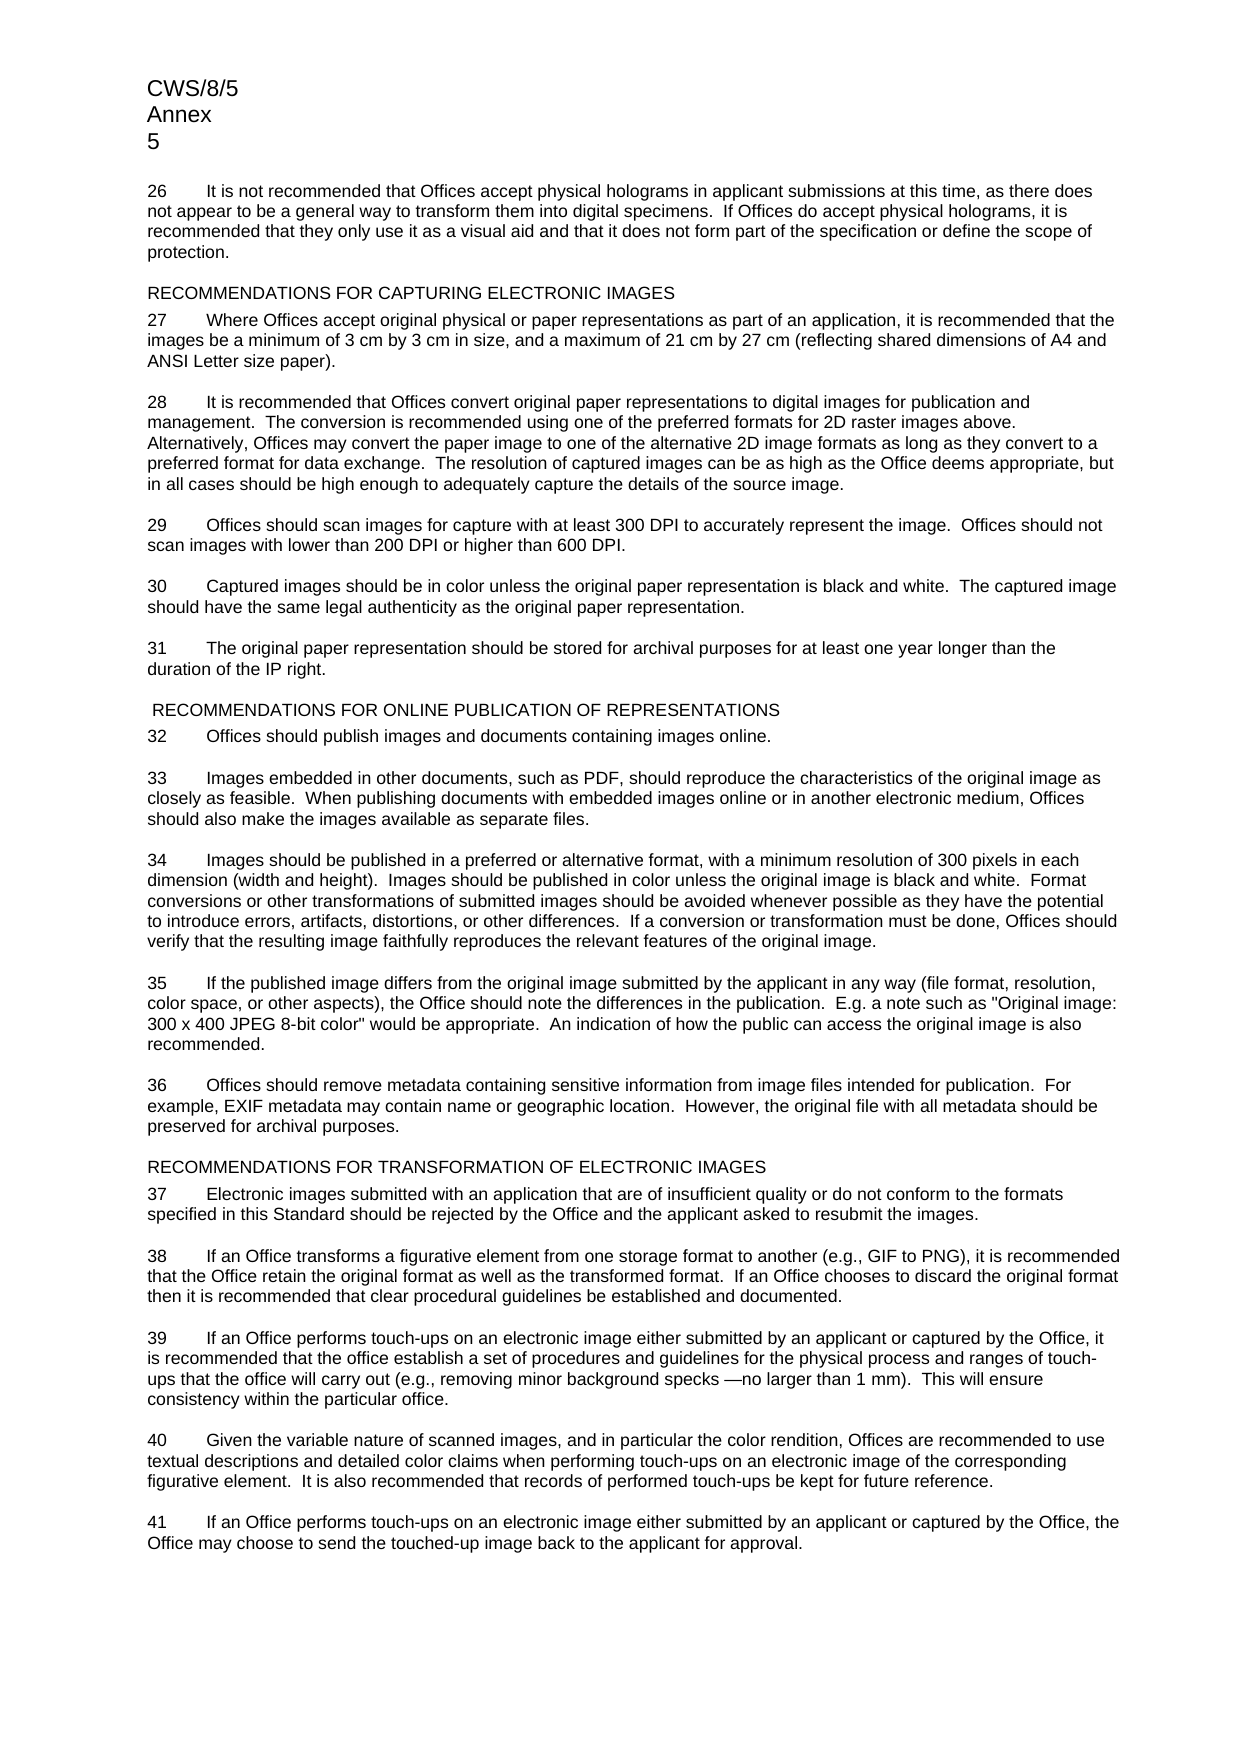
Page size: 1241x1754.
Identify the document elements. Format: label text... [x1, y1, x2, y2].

text It is recommended that Offices convert original paper representations to digital images for publication and management. The conversion is recommended using one of the preferred formats for 2D raster images above. Alternatively, Offices may convert the paper image to one of the alternative 2D image formats as long as they convert to a preferred format for data exchange. The resolution of captured images can be as high as the Office deems appropriate, but in all cases should be high enough to adequately capture the details of the source image. [147, 392, 1122, 494]
text RECOMMENDATIONS FOR CAPTURING ELECTRONIC IMAGES [147, 283, 1122, 303]
text Offices should scan images for capture with at least 300 DPI to accurately represent the image. Offices should not scan images with lower than 200 DPI or higher than 600 DPI. [147, 514, 1122, 555]
text If an Office transforms a figurative element from one storage format to another (e.g., GIF to PNG), it is recommended that the Office retain the original format as well as the transformed format. If an Office chooses to discard the original format then it is recommended that clear procedural guidelines be established and documented. [147, 1245, 1122, 1307]
text Where Offices accept original physical or paper representations as part of an application, it is recommended that the images be a minimum of 3 cm by 3 cm in size, and a maximum of 21 cm by 27 cm (reflecting shared dimensions of A4 and ANSI Letter size paper). [147, 309, 1122, 371]
text The original paper representation should be stored for archival purposes for at least one year longer than the duration of the IP right. [147, 638, 1122, 679]
text If an Office performs touch-ups on an electronic image either submitted by an applicant or captured by the Office, the Office may choose to send the touched-up image back to the applicant for approval. [147, 1512, 1122, 1553]
text Electronic images submitted with an application that are of insufficient quality or do not conform to the formats specified in this Standard should be rejected by the Office and the applicant asked to resubmit the images. [147, 1184, 1122, 1224]
text Given the variable nature of scanned images, and in particular the color rendition, Offices are recommended to use textual descriptions and detailed color claims when performing touch-ups on an electronic image of the corresponding figurative element. It is also recommended that records of performed touch-ups be kept for future reference. [147, 1430, 1122, 1491]
text Images should be published in a preferred or alternative format, with a minimum resolution of 300 pixels in each dimension (width and height). Images should be published in color unless the original image is black and white. Format conversions or other transformations of submitted images should be avoided whenever possible as they have the potential to introduce errors, artifacts, distortions, or other differences. If a conversion or transformation must be done, Offices should verify that the resulting image faithfully reproduces the relevant features of the original image. [147, 849, 1122, 952]
text Captured images should be in color unless the original paper representation is black and white. The captured image should have the same legal authenticity as the original paper representation. [147, 576, 1122, 617]
text Images embedded in other documents, such as PDF, should reproduce the characteristics of the original image as closely as feasible. When publishing documents with embedded images online or in another electronic medium, Offices should also make the images available as separate files. [147, 767, 1122, 829]
text Offices should publish images and documents containing images online. [147, 726, 1122, 747]
text RECOMMENDATIONS FOR ONLINE PUBLICATION OF REPRESENTATIONS [147, 699, 1122, 720]
text If the published image differs from the original image submitted by the applicant in any way (file format, resolution, color space, or other aspects), the Office should note the differences in the publication. E.g. a note such as "Original image: 300 x 400 JPEG 8-bit color" would be appropriate. An indication of how the public can access the original image is also recommended. [147, 972, 1122, 1054]
text Offices should remove metadata containing sensitive information from image files intended for publication. For example, EXIF metadata may contain name or geographic location. However, the original file with all metadata should be preserved for archival purposes. [147, 1075, 1122, 1136]
text RECOMMENDATIONS FOR Transformation of ELECTRONIC IMAGES [147, 1157, 1122, 1177]
text If an Office performs touch-ups on an electronic image either submitted by an applicant or captured by the Office, it is recommended that the office establish a set of procedures and guidelines for the physical process and ranges of touch-ups that the office will carry out (e.g., removing minor background specks —no larger than 1 mm). This will ensure consistency within the particular office. [147, 1327, 1122, 1409]
text It is not recommended that Offices accept physical holograms in applicant submissions at this time, as there does not appear to be a general way to transform them into digital specimens. If Offices do accept physical holograms, it is recommended that they only use it as a visual aid and that it does not form part of the specification or define the scope of protection. [147, 180, 1122, 262]
